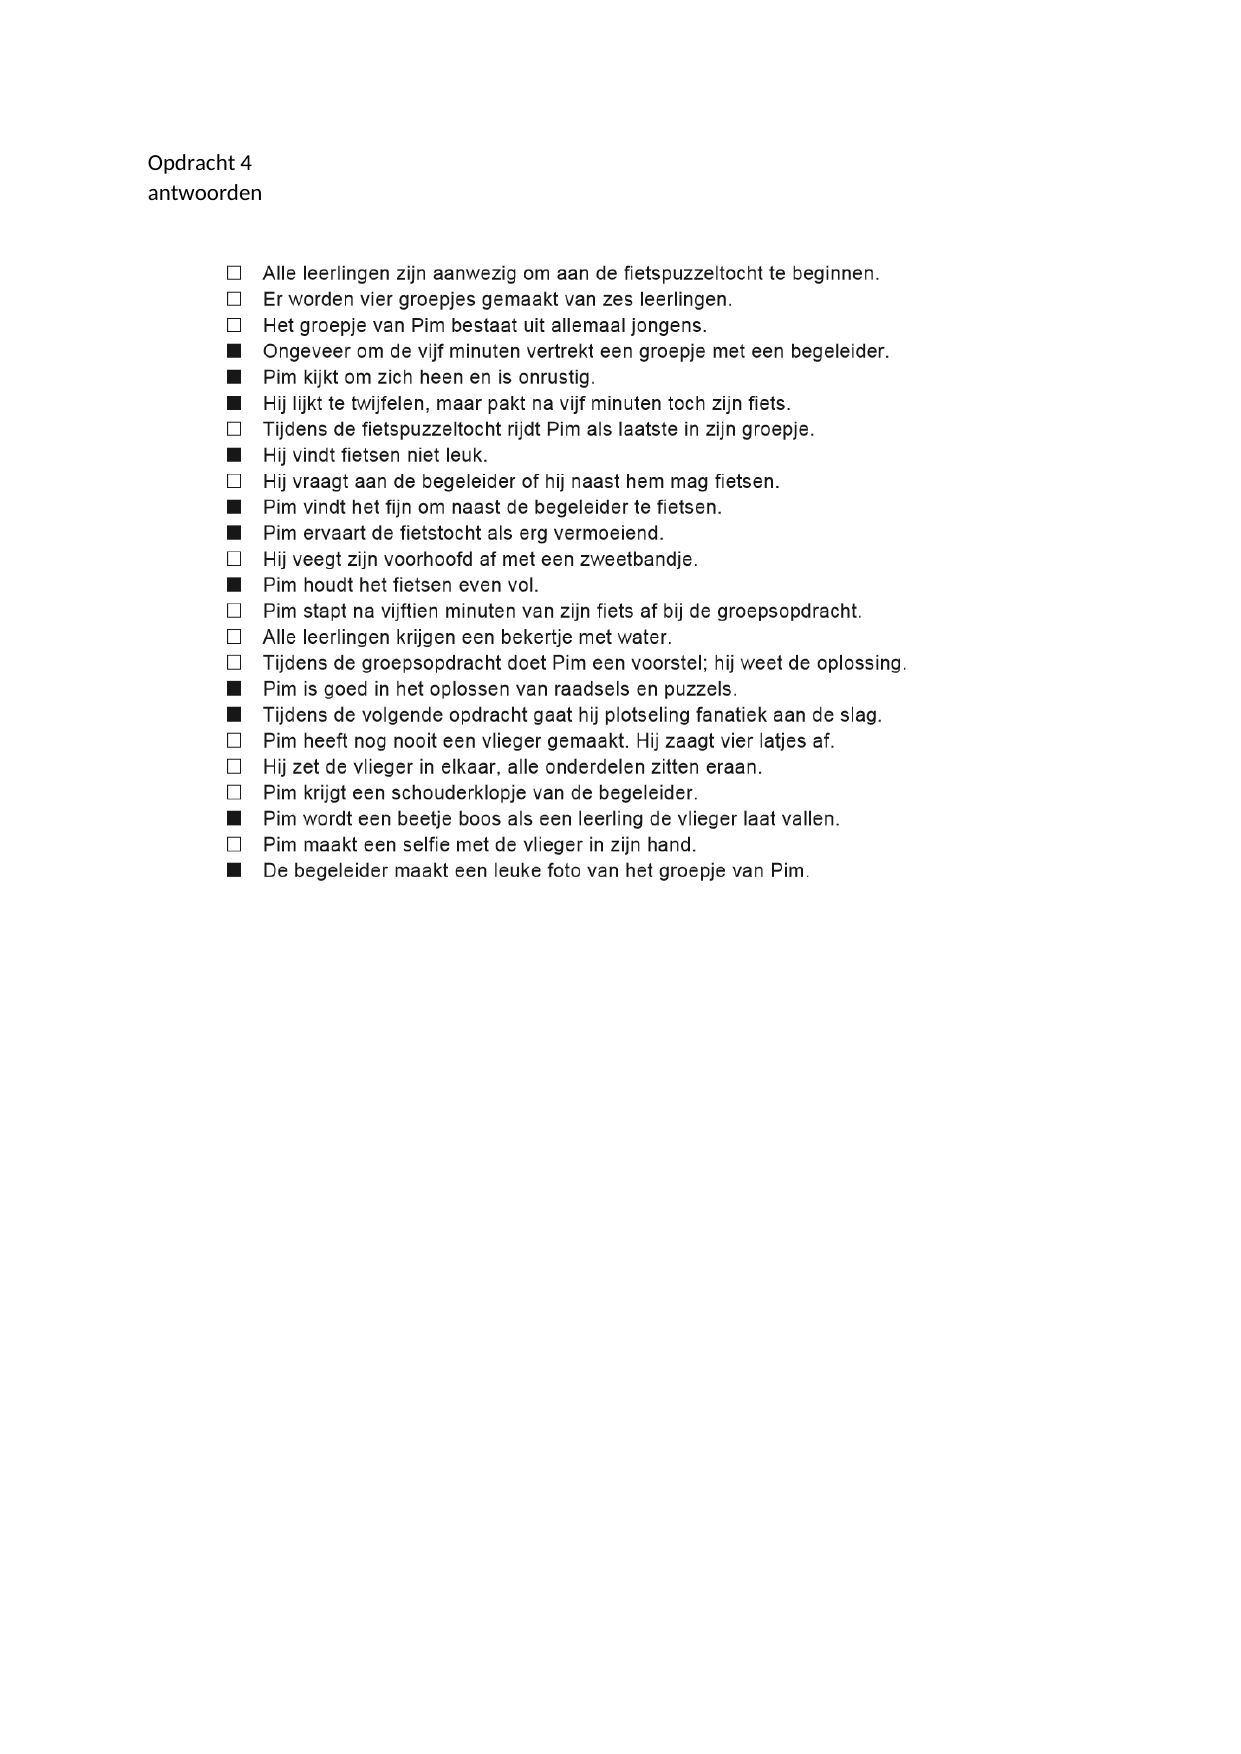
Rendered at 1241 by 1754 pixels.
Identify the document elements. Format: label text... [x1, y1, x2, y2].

text Opdracht 4 antwoorden [148, 148, 1093, 206]
picture [162, 245, 1082, 978]
